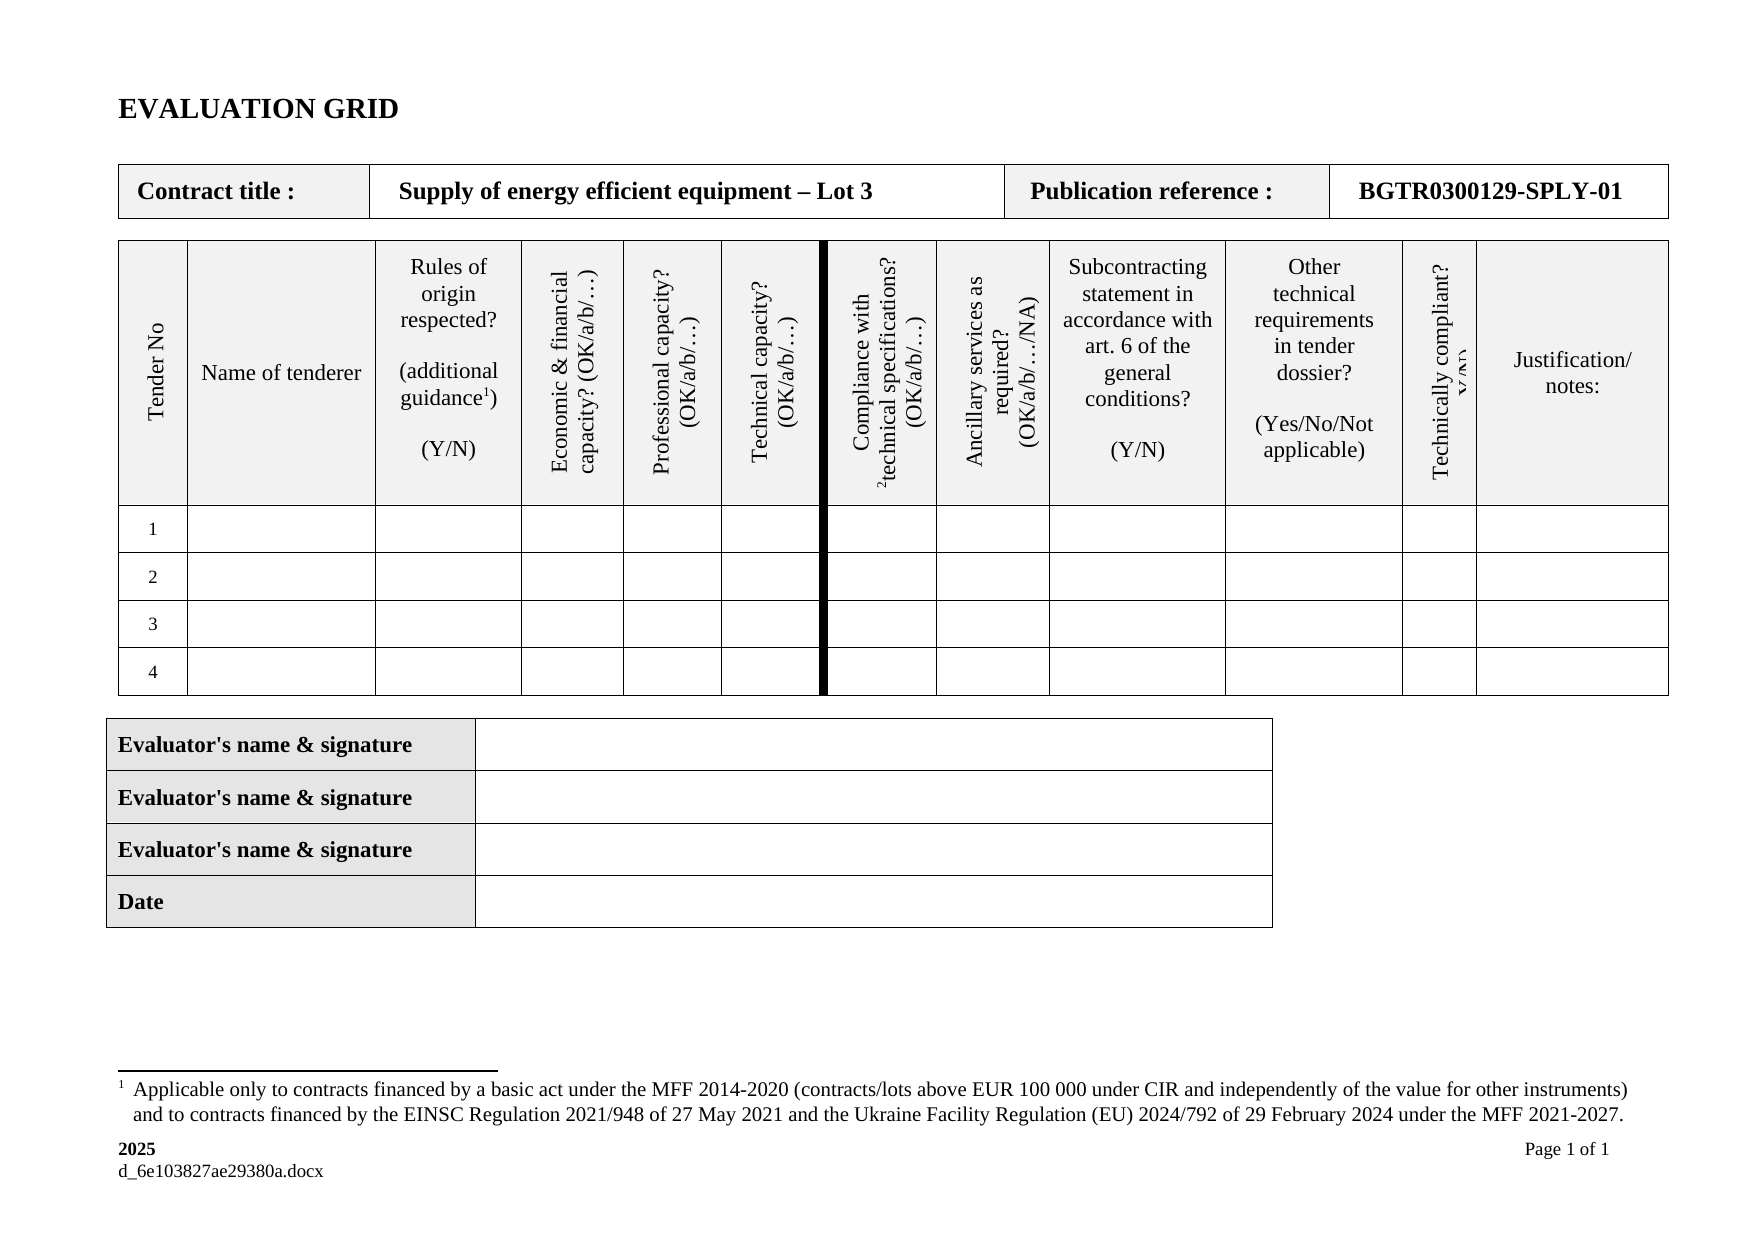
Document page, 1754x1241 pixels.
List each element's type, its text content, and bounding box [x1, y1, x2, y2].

table_cell [1050, 553, 1225, 600]
table_cell [1050, 648, 1225, 695]
table_cell [624, 553, 721, 600]
table_header Subcontracting statement in accordance with art. 6 of the general conditions? (Y/N) [1050, 241, 1225, 504]
table_cell Date [107, 876, 475, 927]
table_header Compliance with technical specifications? (OK/a/b/…) [828, 241, 936, 504]
table_cell [522, 601, 623, 647]
table_header Professional capacity? (OK/a/b/…) [624, 241, 721, 504]
table_cell [1477, 601, 1668, 647]
table_header Supply of energy efficient equipment – Lot 3 [370, 165, 1004, 218]
table_header Tender No [119, 241, 187, 504]
table_cell [522, 648, 623, 695]
table_cell [1226, 506, 1402, 552]
table_header Justification/ notes: [1477, 241, 1668, 504]
table_header Publication reference : [1005, 165, 1329, 218]
table_cell [1403, 601, 1476, 647]
table_cell [722, 601, 819, 647]
table_header [476, 719, 1272, 770]
table_cell [1226, 553, 1402, 600]
table_cell [624, 601, 721, 647]
table_cell [624, 648, 721, 695]
table_header Contract title : [119, 165, 369, 218]
table_cell [476, 771, 1272, 822]
table_header Other technical requirements in tender dossier? (Yes/No/Not applicable) [1226, 241, 1402, 504]
table_cell [476, 824, 1272, 875]
table_cell [624, 506, 721, 552]
table_cell 1 [119, 506, 187, 552]
table_cell [1226, 601, 1402, 647]
table_cell [828, 601, 936, 647]
table_cell [937, 648, 1049, 695]
table_cell [1226, 648, 1402, 695]
table_cell [828, 648, 936, 695]
table_cell [1050, 601, 1225, 647]
table_cell [188, 506, 375, 552]
table_cell [1477, 506, 1668, 552]
table_header Rules of origin respected? (additional guidance) (Y/N) [376, 241, 521, 504]
table_cell Evaluator's name & signature [107, 771, 475, 822]
table_cell [522, 506, 623, 552]
table_cell [828, 506, 936, 552]
table_cell [1403, 648, 1476, 695]
table_cell [376, 648, 521, 695]
table_cell [1477, 648, 1668, 695]
table_cell 3 [119, 601, 187, 647]
table_cell [722, 553, 819, 600]
table_cell [376, 506, 521, 552]
table_cell [376, 601, 521, 647]
table_cell [376, 553, 521, 600]
table_header Technically compliant? Y/N) [1403, 241, 1476, 504]
table_cell [1477, 553, 1668, 600]
table_header Evaluator's name & signature [107, 719, 475, 770]
table_cell [937, 506, 1049, 552]
table_header BGTR0300129-SPLY-01 [1330, 165, 1668, 218]
table_cell 2 [119, 553, 187, 600]
table_header Technical capacity? (OK/a/b/…) [722, 241, 819, 504]
table_cell [828, 553, 936, 600]
table_header Economic & financial capacity? (OK/a/b/…) [522, 241, 623, 504]
table_cell [937, 553, 1049, 600]
table_cell 4 [119, 648, 187, 695]
table_cell [1403, 553, 1476, 600]
table_cell [937, 601, 1049, 647]
table_header Name of tenderer [188, 241, 375, 504]
subtitle EVALUATION GRID [118, 91, 1636, 124]
table_cell [188, 553, 375, 600]
table_cell [1403, 506, 1476, 552]
table_cell Evaluator's name & signature [107, 824, 475, 875]
table_cell [476, 876, 1272, 927]
table_cell [722, 506, 819, 552]
table_cell [1050, 506, 1225, 552]
table_cell [722, 648, 819, 695]
table_header Ancillary services as required? (OK/a/b/…/NA) [937, 241, 1049, 504]
table_cell [188, 601, 375, 647]
table_cell [522, 553, 623, 600]
table_cell [188, 648, 375, 695]
